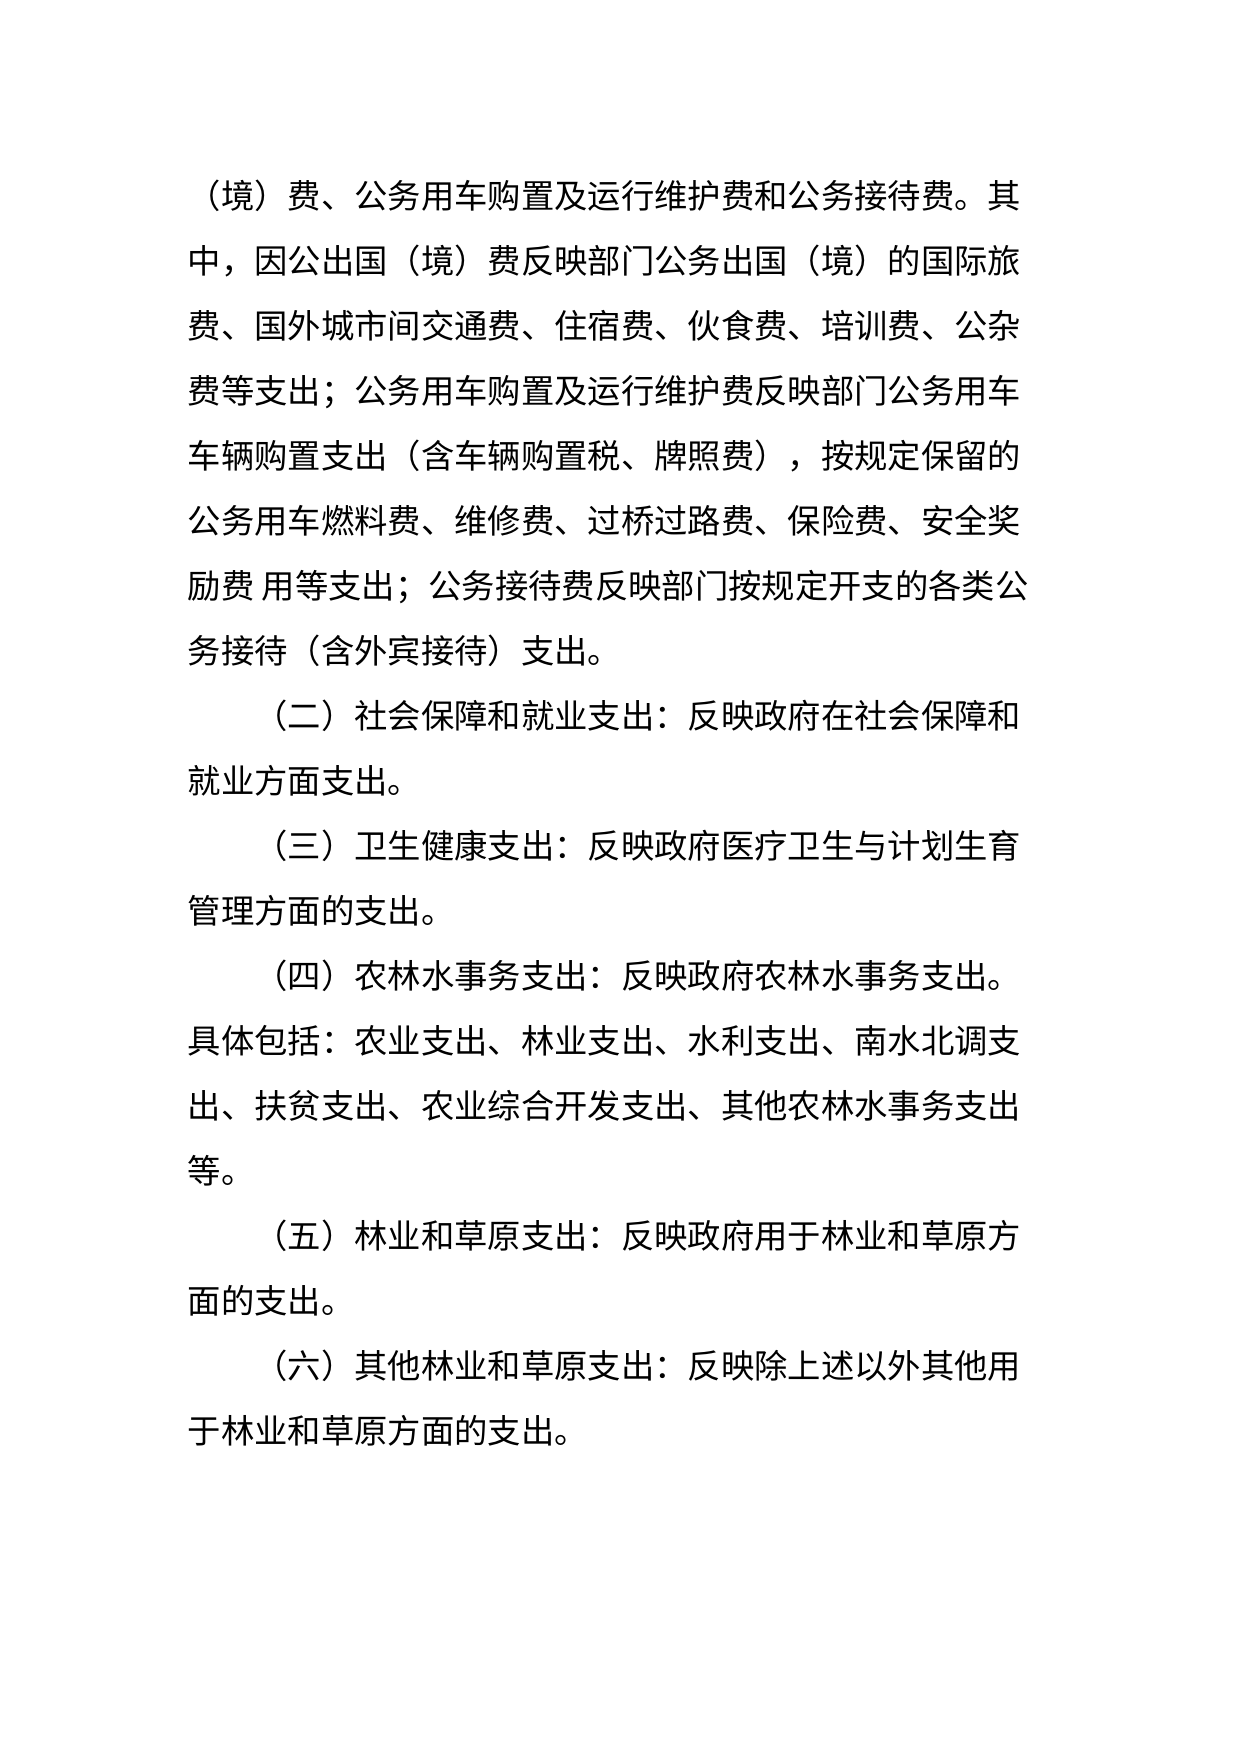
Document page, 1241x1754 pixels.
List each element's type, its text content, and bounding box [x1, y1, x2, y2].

text （四）农林水事务支出：反映政府农林水事务支出。具体包括：农业支出、林业支出、水利支出、南水北调支出、扶贫支出、农业综合开发支出、其他农林水事务支出等。 [187, 942, 1053, 1202]
text （六）其他林业和草原支出：反映除上述以外其他用于林业和草原方面的支出。 [187, 1332, 1053, 1462]
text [187, 162, 1053, 682]
text （三）卫生健康支出：反映政府医疗卫生与计划生育管理方面的支出。 [187, 812, 1053, 942]
text （五）林业和草原支出：反映政府用于林业和草原方面的支出。 [187, 1202, 1053, 1332]
text （二）社会保障和就业支出：反映政府在社会保障和就业方面支出。 [187, 682, 1053, 812]
